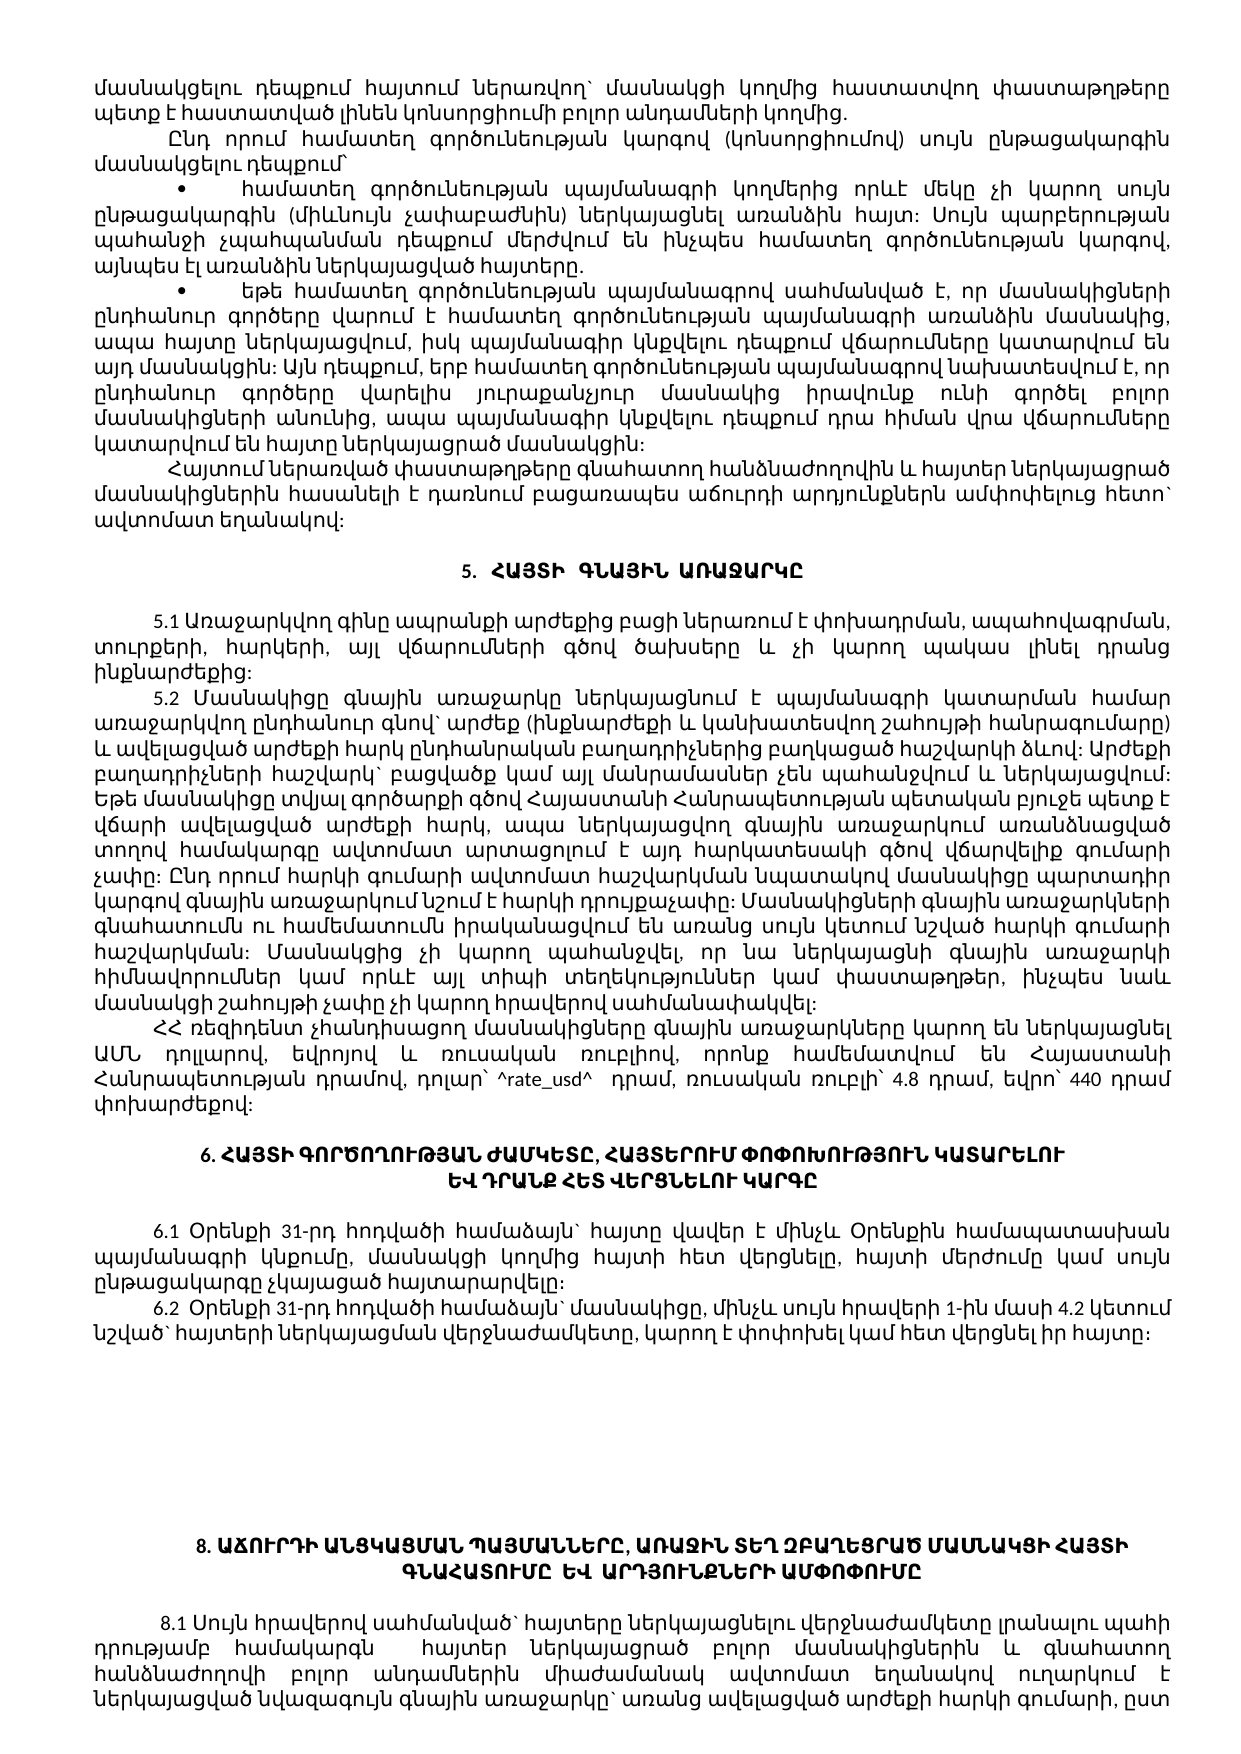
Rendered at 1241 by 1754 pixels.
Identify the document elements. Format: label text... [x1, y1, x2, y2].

text Ընդ որում համատեղ գործունեության կարգով (կոնսորցիումով) սույն ընթացակարգին մասնակցելու դեպքում՝ [94, 126, 1171, 177]
list եթե համատեղ գործունեության պայմանագրով սահմանված է, որ մասնակիցների ընդհանուր գործերը վարում է համատեղ գործունեության պայմանագրի առանձին մասնակից, ապա հայտը ներկայացվում, իսկ պայմանագիր կնքվելու դեպքում վճարումները կատարվում են այդ մասնակցին: Այն դեպքում, երբ համատեղ գործունեության պայմանագրով նախատեսվում է, որ ընդհանուր գործերը վարելիս յուրաքանչյուր մասնակից իրավունք ունի գործել բոլոր մասնակիցների անունից, ապա պայմանագիր կնքվելու դեպքում դրա հիման վրա վճարումները կատարվում են հայտը ներկայացրած մասնակցին: [94, 278, 1171, 456]
text 8. ԱՃՈՒՐԴԻ ԱՆՑԿԱՑՄԱՆ ՊԱՅՄԱՆՆԵՐԸ, ԱՌԱՋԻՆ ՏԵՂ ԶԲԱՂԵՑՐԱԾ ՄԱՍՆԱԿՑԻ ՀԱՅՏԻ [94, 1534, 1171, 1559]
text ԳՆԱՀԱՏՈՒՄԸ ԵՎ ԱՐԴՅՈՒՆՔՆԵՐԻ ԱՄՓՈՓՈՒՄԸ [94, 1559, 1171, 1584]
text 6. ՀԱՅՏԻ ԳՈՐԾՈՂՈՒԹՅԱՆ ԺԱՄԿԵՏԸ, ՀԱՅՏԵՐՈՒՄ ՓՈՓՈԽՈՒԹՅՈՒՆ ԿԱՏԱՐԵԼՈՒ [94, 1142, 1171, 1168]
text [94, 75, 1171, 126]
text 5.2 Մասնակիցը գնային առաջարկը ներկայացնում է պայմանագրի կատարման համար առաջարկվող ընդհանուր գնով` արժեք (ինքնարժեքի և կանխատեսվող շահույթի հանրագումարը) և ավելացված արժեքի հարկ ընդհանրական բաղադրիչներից բաղկացած հաշվարկի ձևով: Արժեքի բաղադրիչների հաշվարկ` բացվածք կամ այլ մանրամասներ չեն պահանջվում և ներկայացվում: Եթե մասնակիցը տվյալ գործարքի գծով Հայաստանի Հանրապետության պետական բյուջե պետք է վճարի ավելացված արժեքի հարկ, ապա ներկայացվող գնային առաջարկում առանձնացված տողով համակարգը ավտոմատ արտացոլում է այդ հարկատեսակի գծով վճարվելիք գումարի չափը: Ընդ որում հարկի գումարի ավտոմատ հաշվարկման նպատակով մասնակիցը պարտադիր կարգով գնային առաջարկում նշում է հարկի դրույքաչափը: Մասնակիցների գնային առաջարկների գնահատումն ու համեմատումն իրականացվում են առանց սույն կետում նշված հարկի գումարի հաշվարկման: Մասնակցից չի կարող պահանջվել, որ նա ներկայացնի գնային առաջարկի հիմնավորումներ կամ որևէ այլ տիպի տեղեկություններ կամ փաստաթղթեր, ինչպես նաև մասնակցի շահույթի չափը չի կարող հրավերով սահմանափակվել: [94, 685, 1171, 1015]
text 6.1 Օրենքի 31-րդ հոդվածի համաձայն` հայտը վավեր է մինչև Օրենքին համապատասխան պայմանագրի կնքումը, մասնակցի կողմից հայտի հետ վերցնելը, հայտի մերժումը կամ սույն ընթացակարգը չկայացած հայտարարվելը։ [94, 1219, 1171, 1295]
text 5. ՀԱՅՏԻ ԳՆԱՅԻՆ ԱՌԱՋԱՐԿԸ [94, 558, 1171, 583]
text 6.2 Օրենքի 31-րդ հոդվածի համաձայն` մասնակիցը, մինչև սույն հրավերի 1-ին մասի 4.2 կետում նշված` հայտերի ներկայացման վերջնաժամկետը, կարող է փոփոխել կամ հետ վերցնել իր հայտը։ [94, 1295, 1171, 1346]
text 5.1 Առաջարկվող գինը ապրանքի արժեքից բացի ներառում է փոխադրման, ապահովագրման, տուրքերի, հարկերի, այլ վճարումների գծով ծախսերը և չի կարող պակաս լինել դրանց ինքնարժեքից: [94, 609, 1171, 685]
text ՀՀ ռեզիդենտ չհանդիսացող մասնակիցները գնային առաջարկները կարող են ներկայացնել ԱՄՆ դոլլարով, եվրոյով և ռուսական ռուբլիով, որոնք համեմատվում են Հայաստանի Հանրապետության դրամով, դոլար՝ ^rate_usd^ դրամ, ռուսական ռուբլի՝ 4.8 դրամ, եվրո՝ 440 դրամ փոխարժեքով: [94, 1015, 1171, 1117]
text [94, 1610, 1171, 1712]
list համատեղ գործունեության պայմանագրի կողմերից որևէ մեկը չի կարող սույն ընթացակարգին (միևնույն չափաբաժնին) ներկայացնել առանձին հայտ: Սույն պարբերության պահանջի չպահպանման դեպքում մերժվում են ինչպես համատեղ գործունեության կարգով, այնպես էլ առանձին ներկայացված հայտերը. [94, 177, 1171, 278]
text ԵՎ ԴՐԱՆՔ ՀԵՏ ՎԵՐՑՆԵԼՈՒ ԿԱՐԳԸ [94, 1168, 1171, 1193]
text Հայտում ներառված փաստաթղթերը գնահատող հանձնաժողովին և հայտեր ներկայացրած մասնակիցներին հասանելի է դառնում բացառապես աճուրդի արդյունքներն ամփոփելուց հետո` ավտոմատ եղանակով: [94, 456, 1171, 532]
